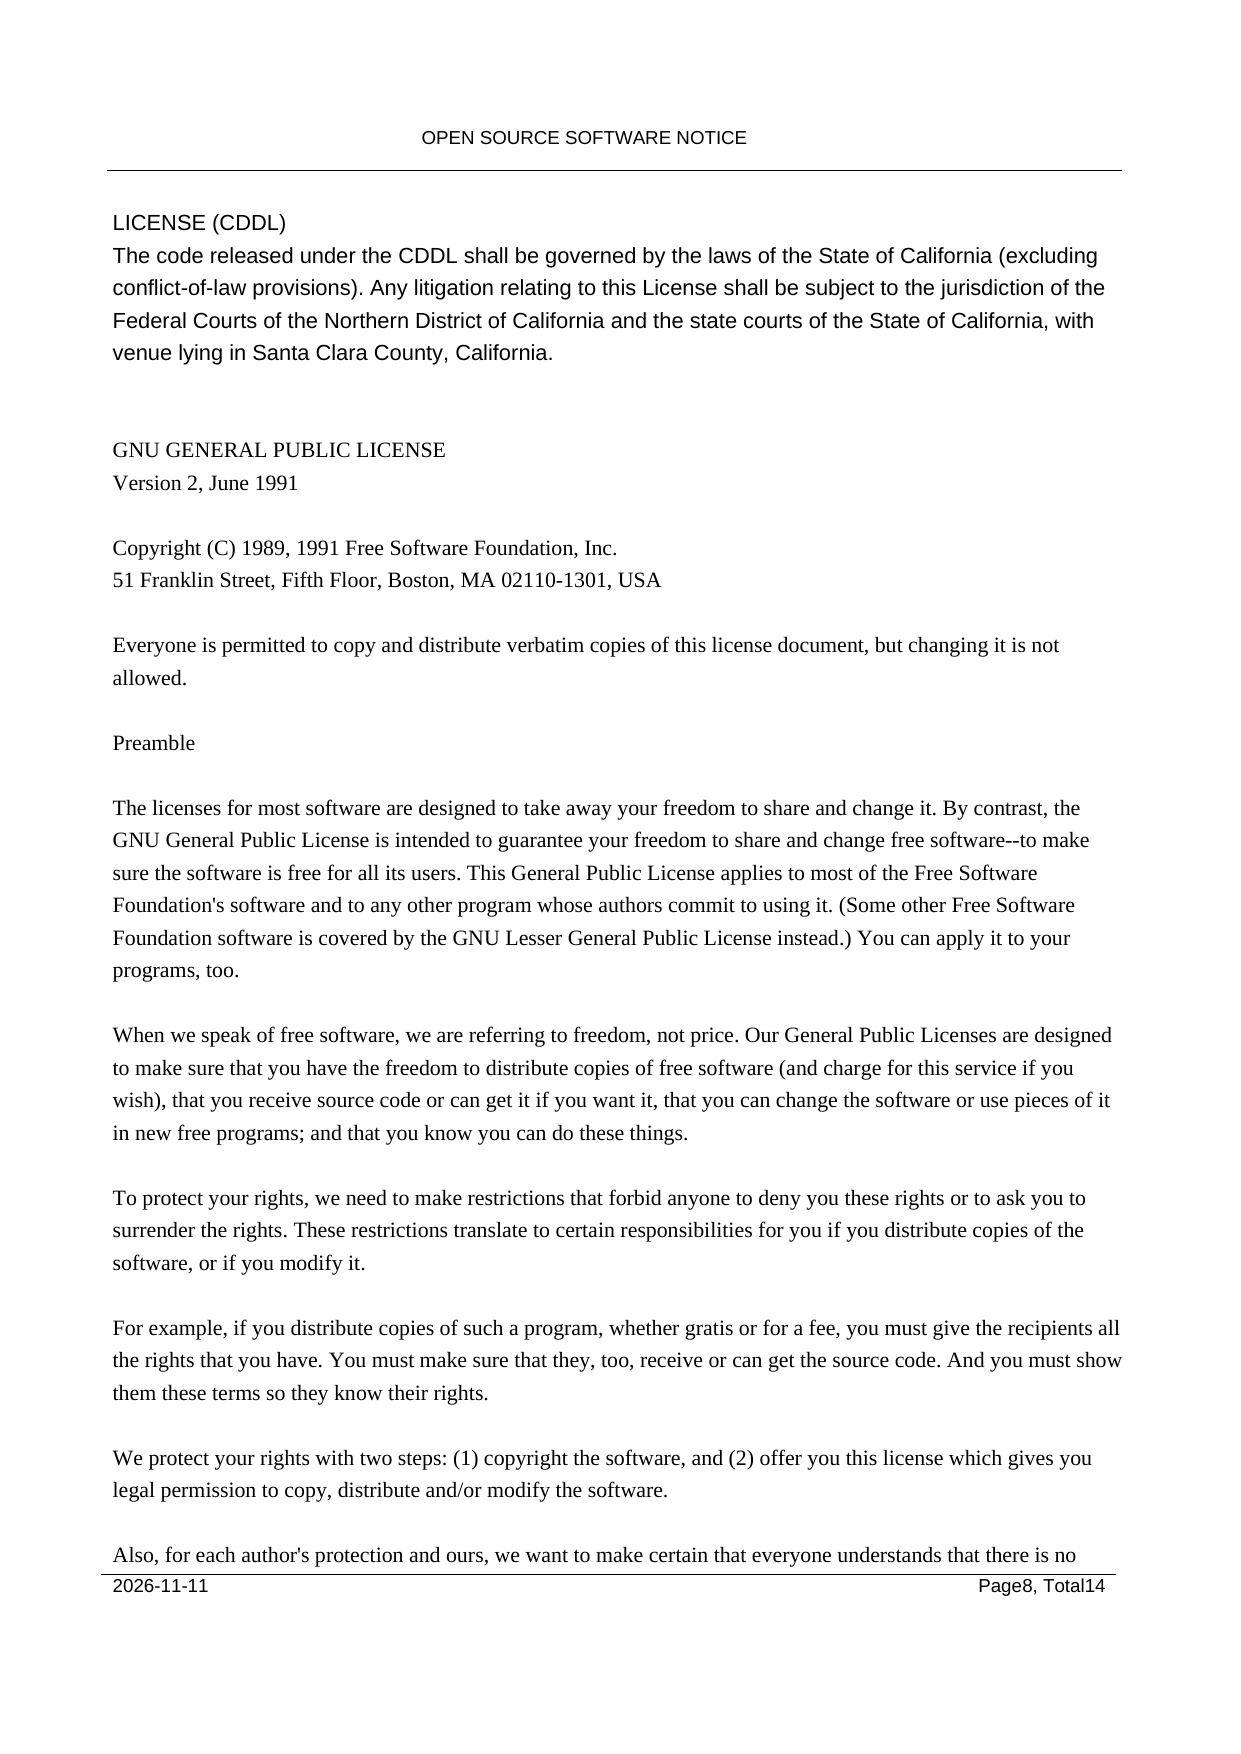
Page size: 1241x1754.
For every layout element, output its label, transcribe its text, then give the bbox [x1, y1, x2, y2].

text For example, if you distribute copies of such a program, whether gratis or for a fee, you must give the recipients all the rights that you have. You must make sure that they, too, receive or can get the source code. And you must show them these terms so they know their rights. [112, 1311, 1128, 1409]
text To protect your rights, we need to make restrictions that forbid anyone to deny you these rights or to ask you to surrender the rights. These restrictions translate to certain responsibilities for you if you distribute copies of the software, or if you modify it. [112, 1181, 1128, 1279]
text The code released under the CDDL shall be governed by the laws of the State of California (excluding conflict-of-law provisions). Any litigation relating to this License shall be subject to the jurisdiction of the Federal Courts of the Northern District of California and the state courts of the State of California, with venue lying in Santa Clara County, California. [112, 239, 1128, 369]
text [112, 206, 1128, 239]
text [112, 1539, 1128, 1571]
text GNU GENERAL PUBLIC LICENSE [112, 401, 1128, 466]
text We protect your rights with two steps: (1) copyright the software, and (2) offer you this license which gives you legal permission to copy, distribute and/or modify the software. [112, 1441, 1128, 1506]
text When we speak of free software, we are referring to freedom, not price. Our General Public Licenses are designed to make sure that you have the freedom to distribute copies of free software (and charge for this service if you wish), that you receive source code or can get it if you want it, that you can change the software or use pieces of it in new free programs; and that you know you can do these things. [112, 1019, 1128, 1149]
text The licenses for most software are designed to take away your freedom to share and change it. By contrast, the GNU General Public License is intended to guarantee your freedom to share and change free software--to make sure the software is free for all its users. This General Public License applies to most of the Free Software Foundation's software and to any other program whose authors commit to using it. (Some other Free Software Foundation software is covered by the GNU Lesser General Public License instead.) You can apply it to your programs, too. [112, 791, 1128, 986]
text Preamble [112, 726, 1128, 759]
text 51 Franklin Street, Fifth Floor, Boston, MA 02110-1301, USA [112, 564, 1128, 596]
text Copyright (C) 1989, 1991 Free Software Foundation, Inc. [112, 531, 1128, 564]
text Everyone is permitted to copy and distribute verbatim copies of this license document, but changing it is not allowed. [112, 629, 1128, 694]
text Version 2, June 1991 [112, 466, 1128, 499]
